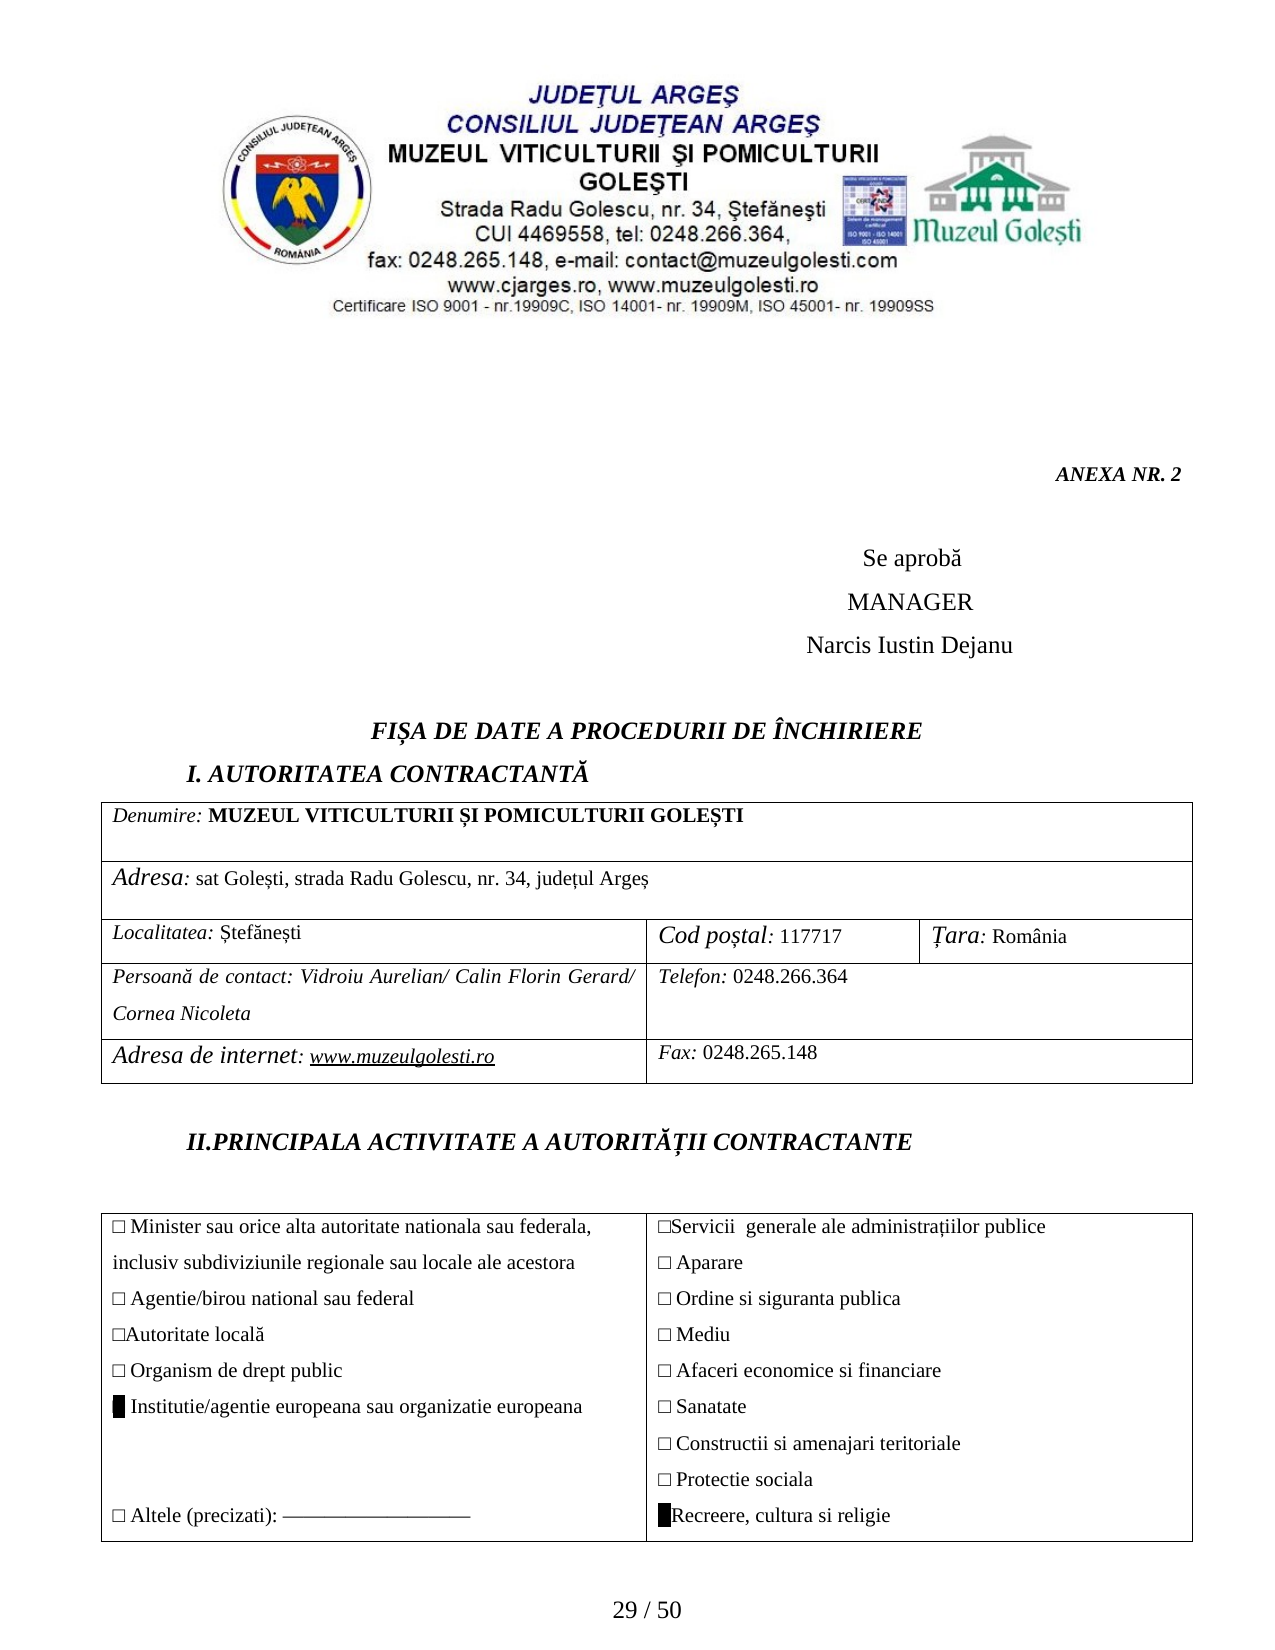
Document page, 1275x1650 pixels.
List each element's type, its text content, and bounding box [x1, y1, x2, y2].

table_cell Cod poștal: 117717 [647, 920, 919, 963]
table_cell Adresa de internet: www.muzeulgolesti.ro [102, 1040, 646, 1083]
text I. AUTORITATEA CONTRACTANTĂ [112, 759, 1181, 788]
text ANEXA NR. 2 [112, 462, 1181, 486]
table_cell Adresa: sat Golești, strada Radu Golescu, nr. 34, județul Argeș [102, 862, 1192, 919]
text FIȘA DE DATE A PROCEDURII DE ÎNCHIRIERE [112, 716, 1181, 745]
table_cell Localitatea: Ștefănești [102, 920, 646, 963]
text Narcis Iustin Dejanu [112, 630, 1181, 658]
picture [176, 29, 1118, 333]
text II.PRINCIPALA ACTIVITATE A AUTORITĂȚII CONTRACTANTE [112, 1127, 1181, 1156]
table_cell Persoană de contact: Vidroiu Aurelian/ Calin Florin Gerard/ Cornea Nicoleta [102, 964, 646, 1039]
table_cell Fax: 0248.265.148 [647, 1040, 1192, 1083]
table_header Denumire: MUZEUL VITICULTURII ȘI POMICULTURII GOLEȘTI [102, 803, 1192, 861]
table_cell Telefon: 0248.266.364 [647, 964, 1192, 1039]
table_cell Țara: România [920, 920, 1192, 963]
text MANAGER [112, 587, 1181, 615]
text Se aprobă [112, 543, 1181, 572]
